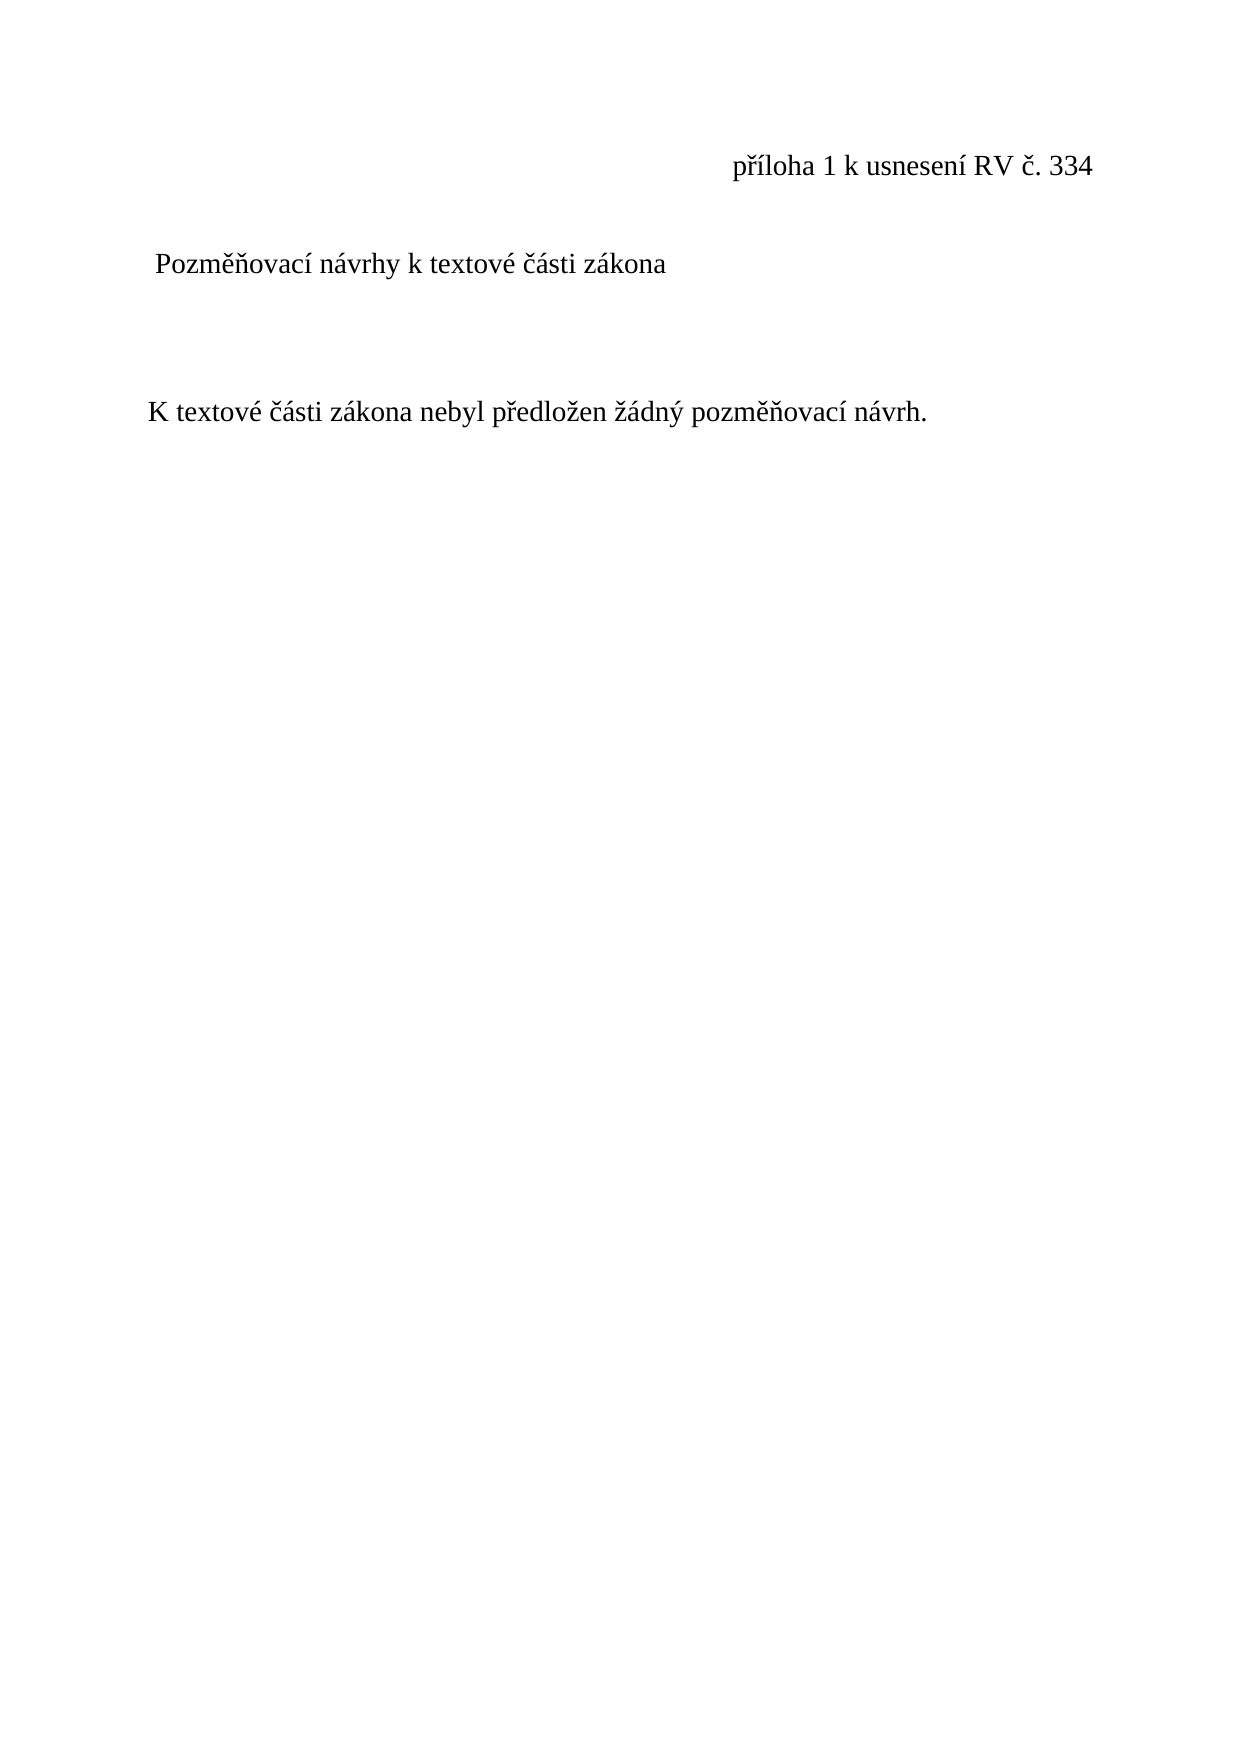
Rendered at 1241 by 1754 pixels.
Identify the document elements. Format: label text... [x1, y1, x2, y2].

text K textové části zákona nebyl předložen žádný pozměňovací návrh. [148, 394, 1093, 428]
text příloha 1 k usnesení RV č. 334 [148, 148, 1093, 181]
text Pozměňovací návrhy k textové části zákona [148, 246, 1093, 280]
